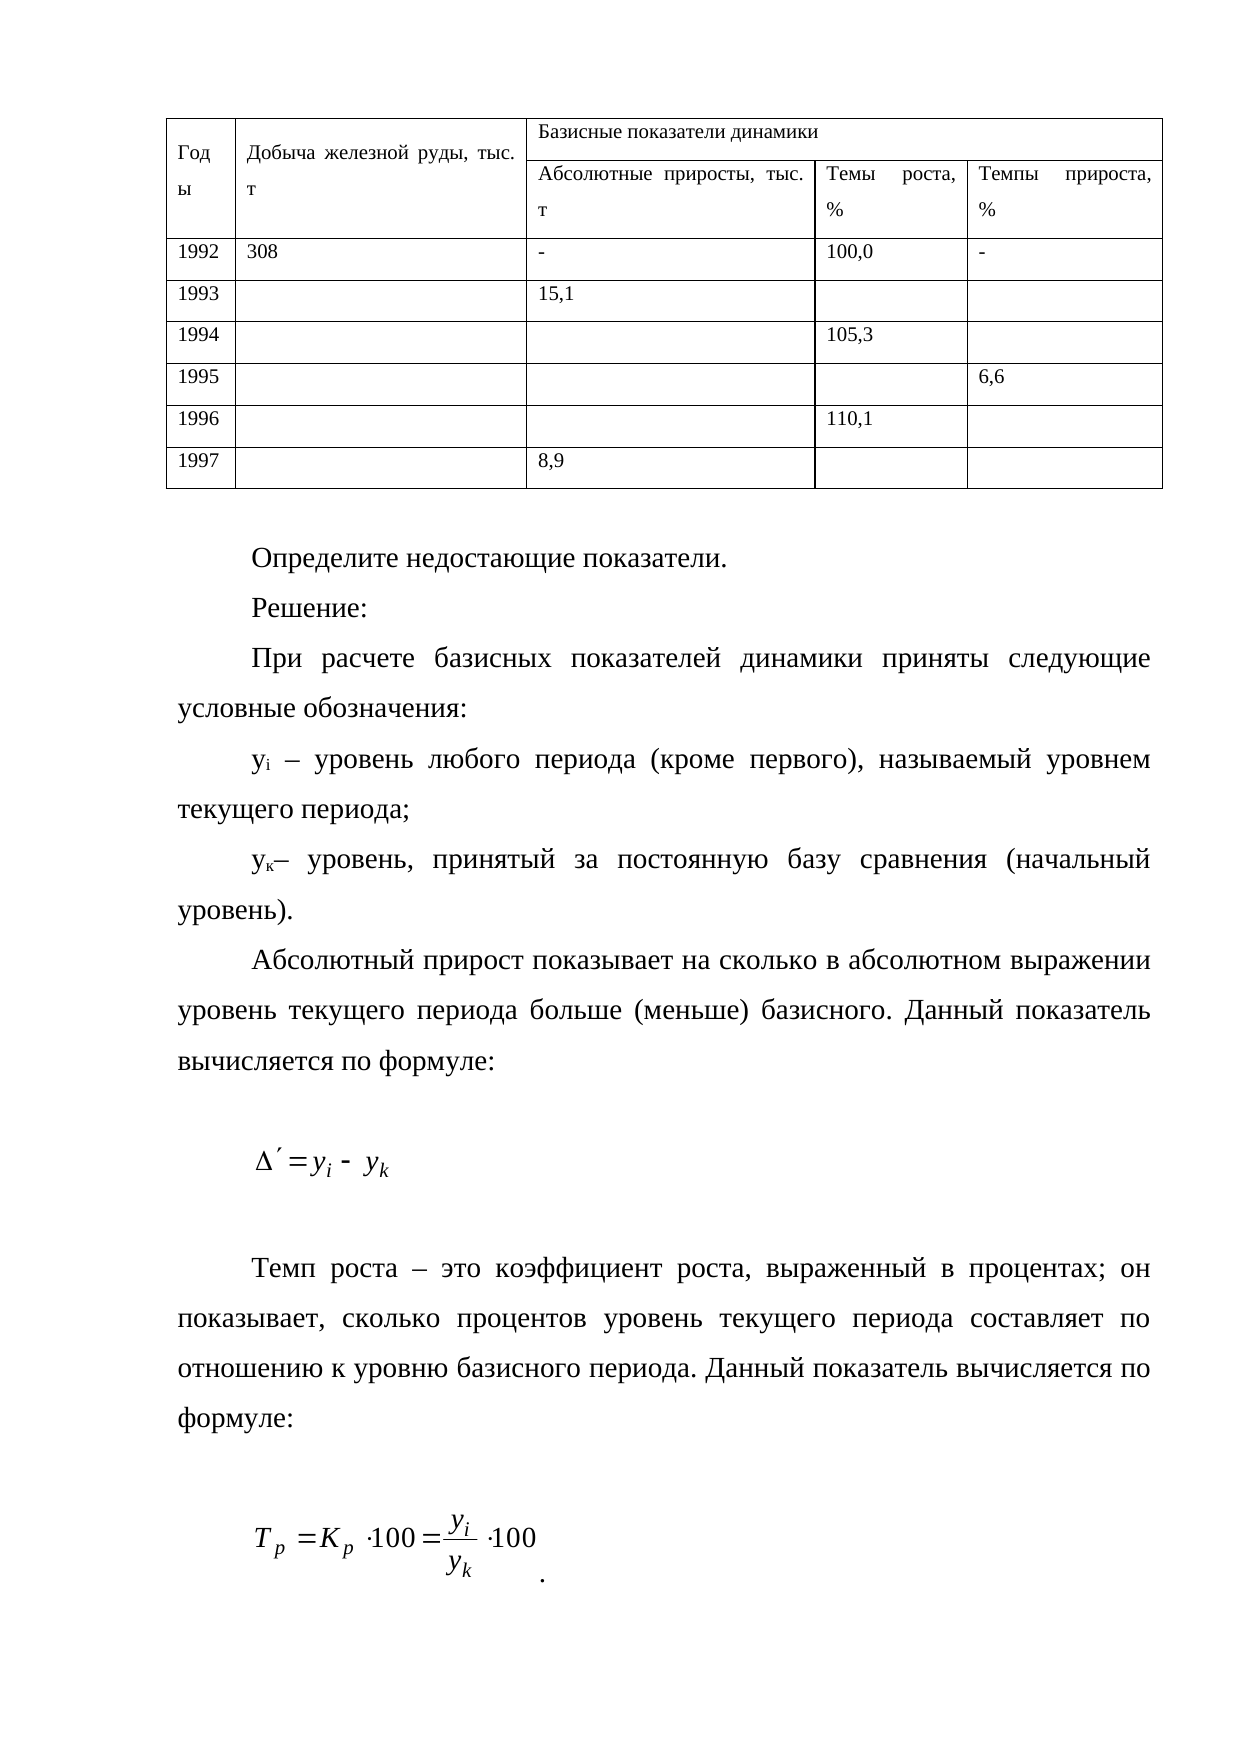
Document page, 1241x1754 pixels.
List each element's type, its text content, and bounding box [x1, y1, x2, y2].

table_cell - [968, 239, 1162, 279]
text При расчете базисных показателей динамики приняты следующие условные обозначения: [177, 640, 1152, 724]
table_cell [968, 406, 1162, 447]
table_cell 1995 [167, 364, 235, 405]
table_cell [236, 281, 526, 321]
table_cell 100,0 [816, 239, 967, 279]
table_cell [527, 406, 814, 447]
table_cell [236, 322, 526, 363]
text yi – уровень любого периода (кроме первого), называемый уровнем текущего периода; [177, 741, 1152, 825]
table_header Добыча железной руды, тыс. т [236, 119, 526, 238]
table_cell - [527, 239, 814, 279]
table_cell [968, 322, 1162, 363]
table_cell [968, 448, 1162, 488]
table_cell 6,6 [968, 364, 1162, 405]
text Решение: [177, 590, 1152, 623]
table_cell [236, 406, 526, 447]
table_cell [816, 364, 967, 405]
table_cell 15,1 [527, 281, 814, 321]
table_cell 308 [236, 239, 526, 279]
text yк– уровень, принятый за постоянную базу сравнения (начальный уровень). [177, 842, 1152, 925]
text Абсолютный прирост показывает на сколько в абсолютном выражении уровень текущего периода больше (меньше) базисного. Данный показатель вычисляется по формуле: [177, 942, 1152, 1076]
text . [177, 1501, 1152, 1589]
table_cell 8,9 [527, 448, 814, 488]
table_cell [816, 281, 967, 321]
table_cell [527, 364, 814, 405]
table_cell [236, 448, 526, 488]
table_cell 1993 [167, 281, 235, 321]
table_cell [236, 364, 526, 405]
text Темп роста – это коэффициент роста, выраженный в процентах; он показывает, сколько процентов уровень текущего периода составляет по отношению к уровню базисного периода. Данный показатель вычисляется по формуле: [177, 1250, 1152, 1434]
table_cell [816, 448, 967, 488]
table_cell 1996 [167, 406, 235, 447]
table_cell 1994 [167, 322, 235, 363]
table_cell Темпы прироста, % [968, 161, 1162, 238]
table_header Базисные показатели динамики [527, 119, 1162, 160]
table_cell Темы роста, % [816, 161, 967, 238]
table_cell [527, 322, 814, 363]
table_cell [968, 281, 1162, 321]
table_cell 1992 [167, 239, 235, 279]
table_cell 110,1 [816, 406, 967, 447]
table_header Годы [167, 119, 235, 238]
table_cell Абсолютные приросты, тыс. т [527, 161, 814, 238]
table_cell 105,3 [816, 322, 967, 363]
table_cell 1997 [167, 448, 235, 488]
text Определите недостающие показатели. [177, 540, 1152, 573]
